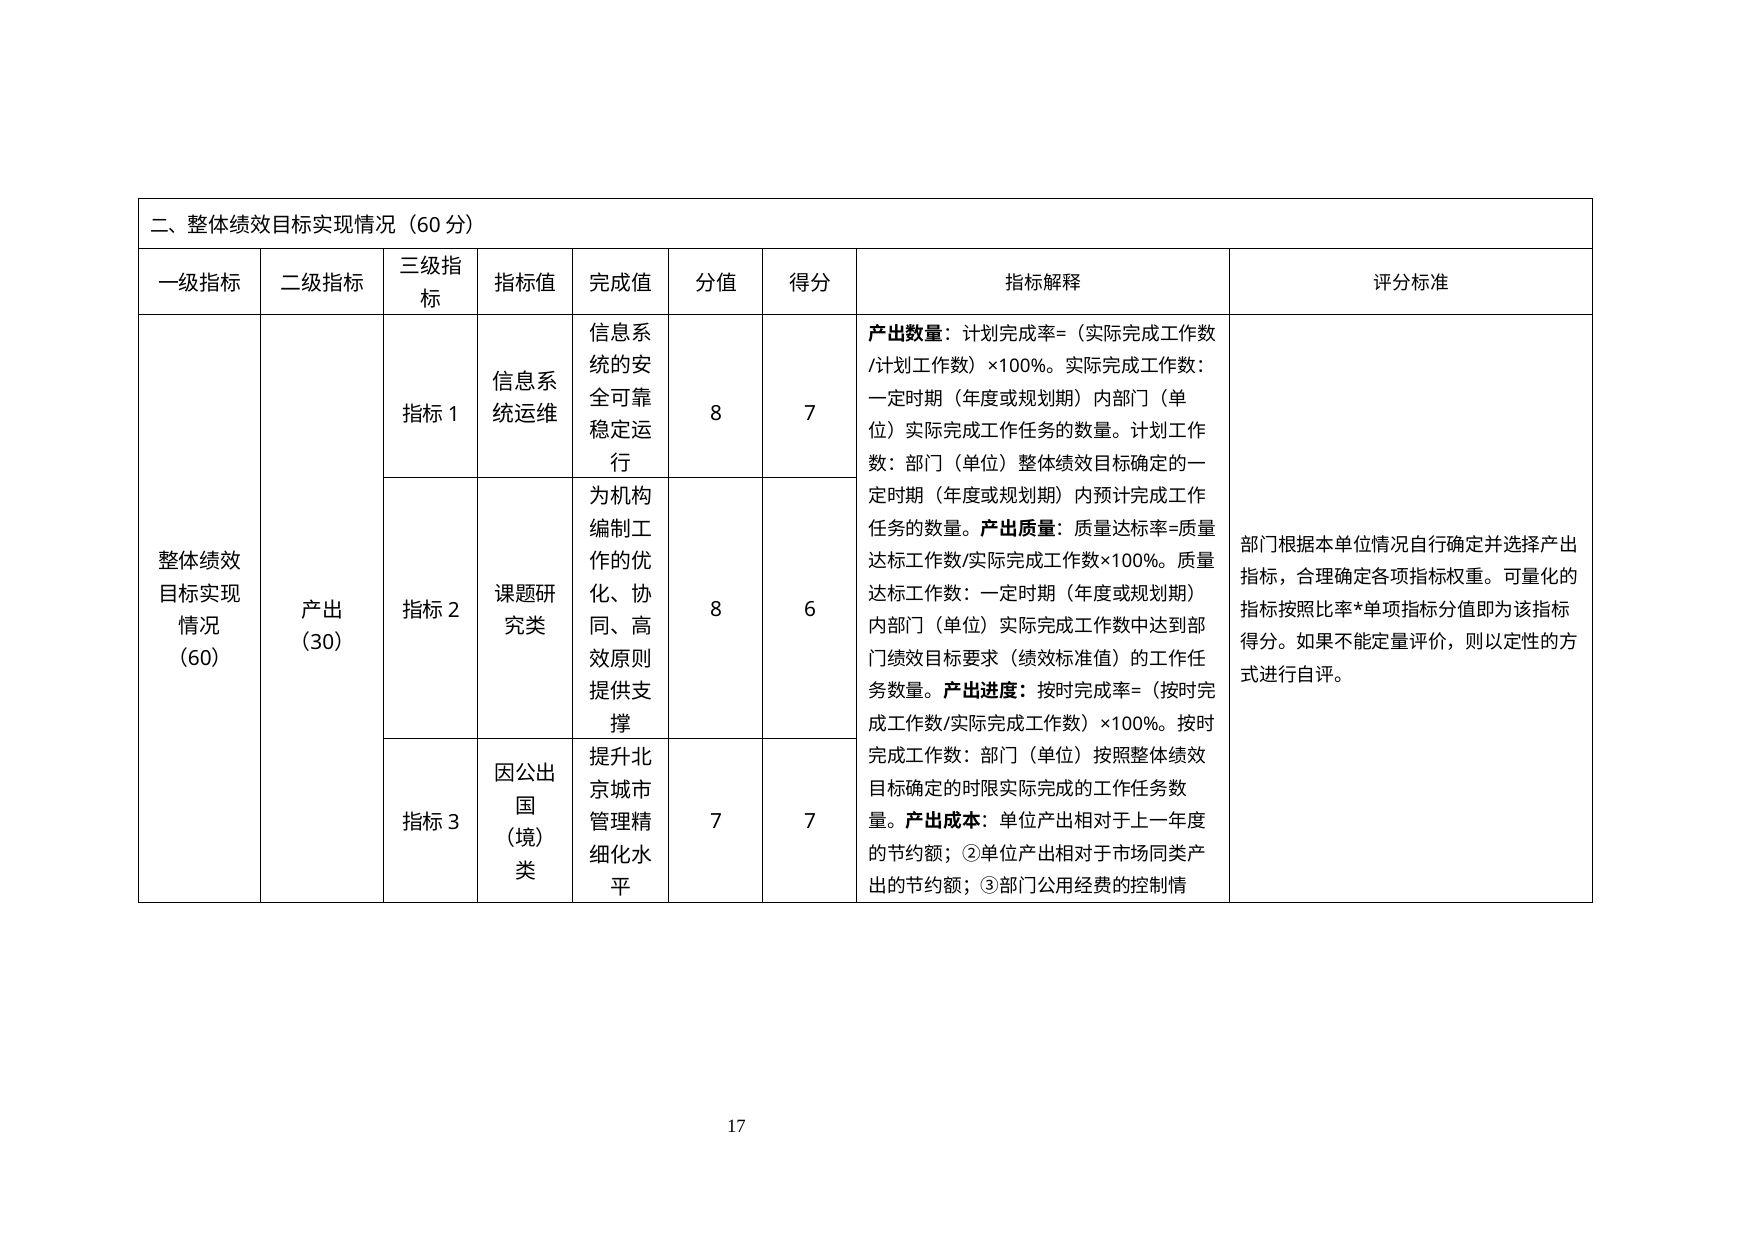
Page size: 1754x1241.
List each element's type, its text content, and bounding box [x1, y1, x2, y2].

table_cell 一级指标 [139, 249, 260, 313]
table_cell 指标1 [384, 315, 477, 477]
table_cell 指标值 [478, 249, 572, 313]
table_cell 指标2 [384, 478, 477, 738]
table_cell 整体绩效目标实现情况（60） [139, 315, 260, 902]
table_cell 指标3 [384, 739, 477, 902]
table_cell 信息系统运维 [478, 315, 572, 477]
table_cell 部门根据本单位情况自行确定并选择产出指标，合理确定各项指标权重。可量化的指标按照比率*单项指标分值即为该指标得分。如果不能定量评价，则以定性的方式进行自评。 [1230, 315, 1592, 902]
table_cell 7 [669, 739, 762, 902]
table_cell 指标解释 [857, 249, 1229, 313]
table_cell 二级指标 [261, 249, 383, 313]
table_cell 信息系统的安全可靠稳定运行 [573, 315, 668, 477]
table_cell 产出数量：计划完成率=（实际完成工作数/计划工作数）×100%。实际完成工作数：一定时期（年度或规划期）内部门（单位）实际完成工作任务的数量。计划工作数：部门（单位）整体绩效目标确定的一定时期（年度或规划期）内预计完成工作任务的数量。产出质量：质量达标率=质量达标工作数/实际完成工作数×100%。质量达标工作数：一定时期（年度或规划期）内部门（单位）实际完成工作数中达到部门绩效目标要求（绩效标准值）的工作任务数量。产出进度：按时完成率=（按时完成工作数/实际完成工作数）×100%。按时完成工作数：部门（单位）按照整体绩效目标确定的时限实际完成的工作任务数量。产出成本：单位产出相对于上一年度的节约额；②单位产出相对于市场同类产出的节约额；③部门公用经费的控制情况。 [857, 315, 1229, 902]
table_cell 为机构编制工作的优化、协同、高效原则提供支撑 [573, 478, 668, 738]
table_cell 评分标准 [1230, 249, 1592, 313]
table_cell 二、整体绩效目标实现情况（60分） [139, 199, 1592, 247]
table_cell 得分 [763, 249, 856, 313]
table_cell 因公出国（境）类 [478, 739, 572, 902]
table_cell 7 [763, 739, 856, 902]
table_cell 8 [669, 478, 762, 738]
table_cell 提升北京城市管理精细化水平 [573, 739, 668, 902]
table_cell 三级指标 [384, 249, 477, 313]
table_cell 分值 [669, 249, 762, 313]
table_cell 8 [669, 315, 762, 477]
table_cell 产出（30） [261, 315, 383, 902]
table_cell 课题研究类 [478, 478, 572, 738]
table_cell 完成值 [573, 249, 668, 313]
table_cell 6 [763, 478, 856, 738]
table_cell 7 [763, 315, 856, 477]
